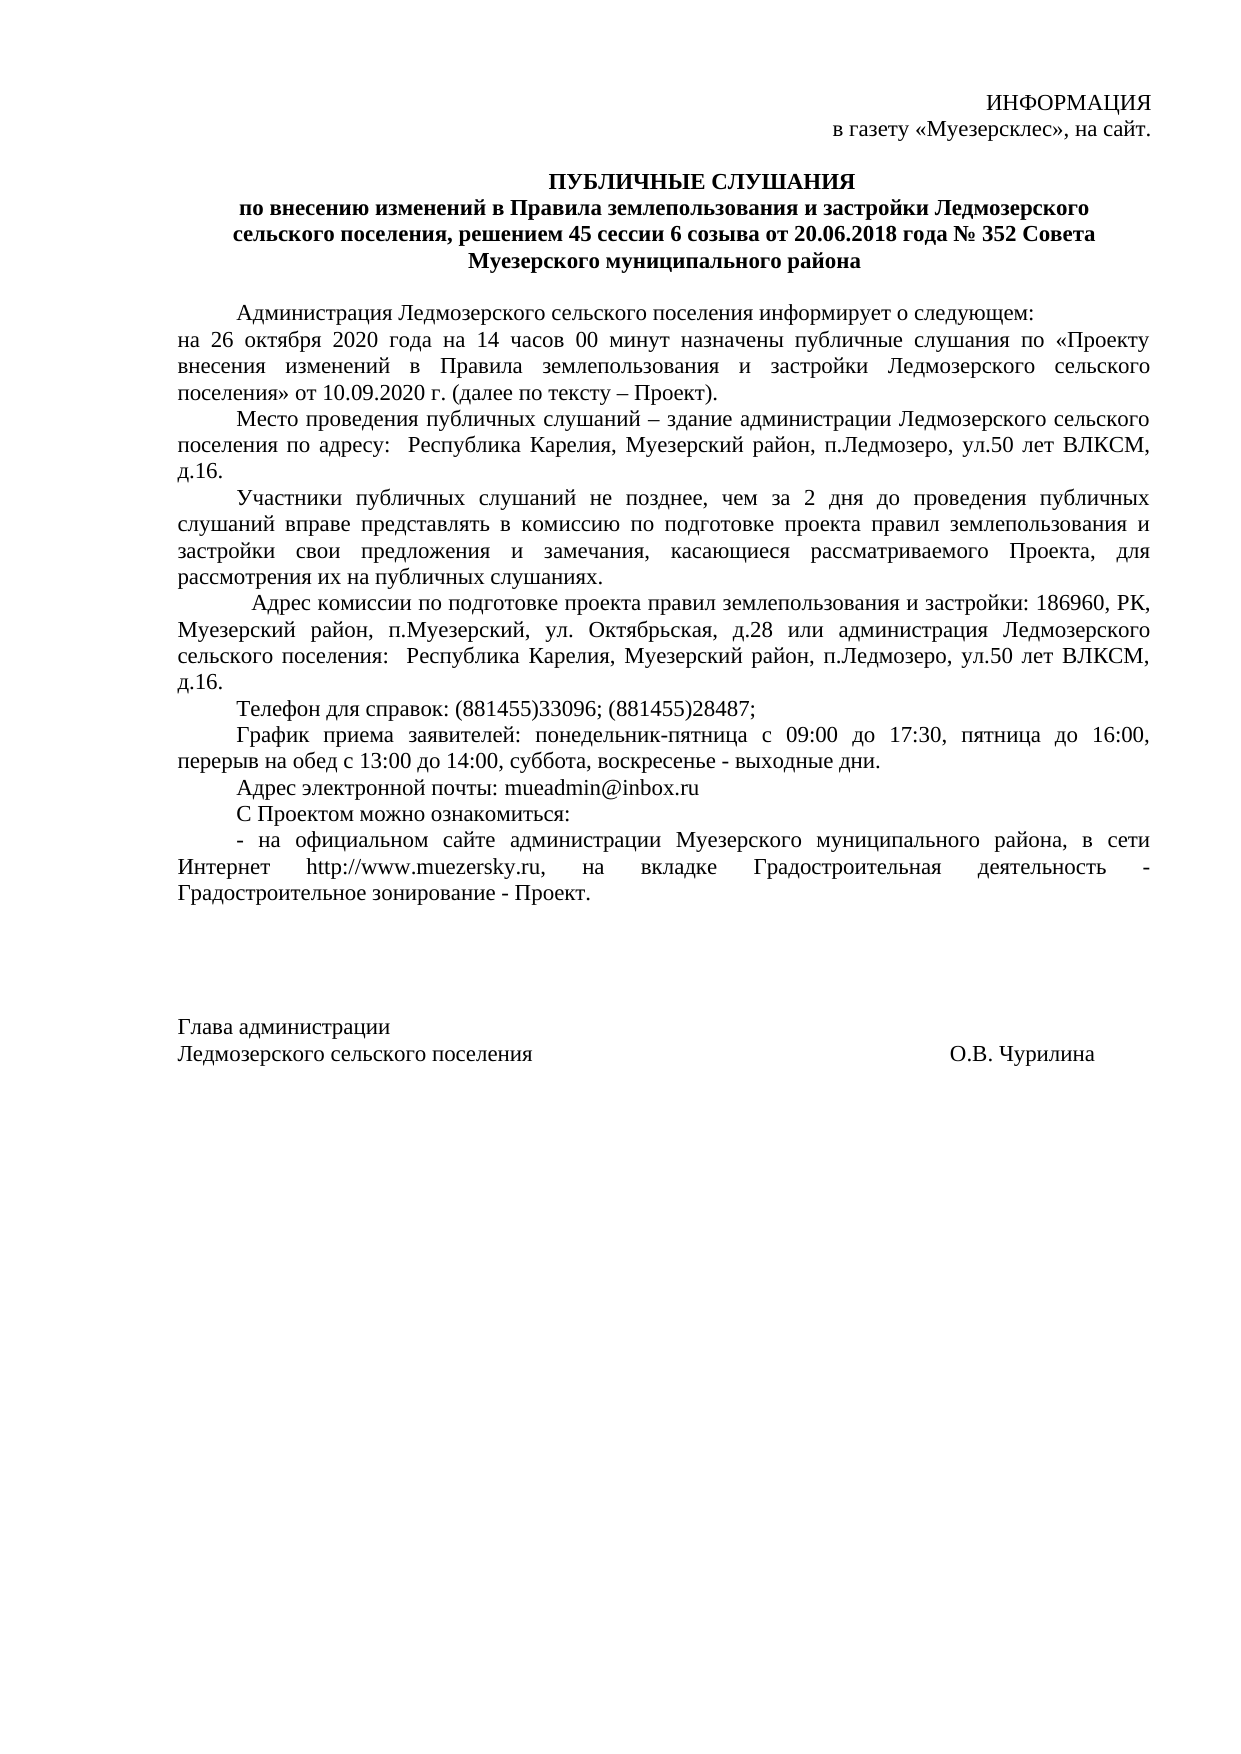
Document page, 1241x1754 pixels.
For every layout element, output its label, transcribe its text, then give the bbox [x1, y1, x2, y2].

text Адрес комиссии по подготовке проекта правил землепользования и застройки: 186960, РК, Муезерский район, п.Муезерский, ул. Октябрьская, д.28 или администрация Ледмозерского сельского поселения: Республика Карелия, Муезерский район, п.Ледмозеро, ул.50 лет ВЛКСМ, д.16. [177, 589, 1152, 695]
text в газету «Муезерсклес», на сайт. [177, 115, 1152, 141]
text С Проектом можно ознакомиться: [177, 800, 1152, 827]
text График приема заявителей: понедельник-пятница с 09:00 до 17:30, пятница до 16:00, перерыв на обед с 13:00 до 14:00, суббота, воскресенье - выходные дни. [177, 721, 1152, 774]
text ИНФОРМАЦИЯ [177, 89, 1152, 115]
text на 26 октября 2020 года на 14 часов 00 минут назначены публичные слушания по «Проекту внесения изменений в Правила землепользования и застройки Ледмозерского сельского поселения» от 10.09.2020 г. (далее по тексту – Проект). [177, 326, 1152, 405]
text Место проведения публичных слушаний – здание администрации Ледмозерского сельского поселения по адресу: Республика Карелия, Муезерский район, п.Ледмозеро, ул.50 лет ВЛКСМ, д.16. [177, 405, 1152, 484]
text Адрес электронной почты: mueadmin@inbox.ru [177, 774, 1152, 800]
text Ледмозерского сельского поселения О.В. Чурилина [177, 1040, 1152, 1066]
text ПУБЛИЧНЫЕ СЛУШАНИЯ [177, 168, 1152, 194]
text сельского поселения, решением 45 сессии 6 созыва от 20.06.2018 года № 352 Совета Муезерского муниципального района [177, 220, 1152, 273]
text Администрация Ледмозерского сельского поселения информирует о следующем: [177, 299, 1152, 326]
text Участники публичных слушаний не позднее, чем за 2 дня до проведения публичных слушаний вправе представлять в комиссию по подготовке проекта правил землепользования и застройки свои предложения и замечания, касающиеся рассматриваемого Проекта, для рассмотрения их на публичных слушаниях. [177, 484, 1152, 589]
text по внесению изменений в Правила землепользования и застройки Ледмозерского [177, 194, 1152, 220]
text Телефон для справок: (881455)33096; (881455)28487; [177, 695, 1152, 721]
text - на официальном сайте администрации Муезерского муниципального района, в сети Интернет http://www.muezersky.ru, на вкладке Градостроительная деятельность - Градостроительное зонирование - Проект. [177, 827, 1152, 906]
text Глава администрации [177, 1013, 1152, 1040]
